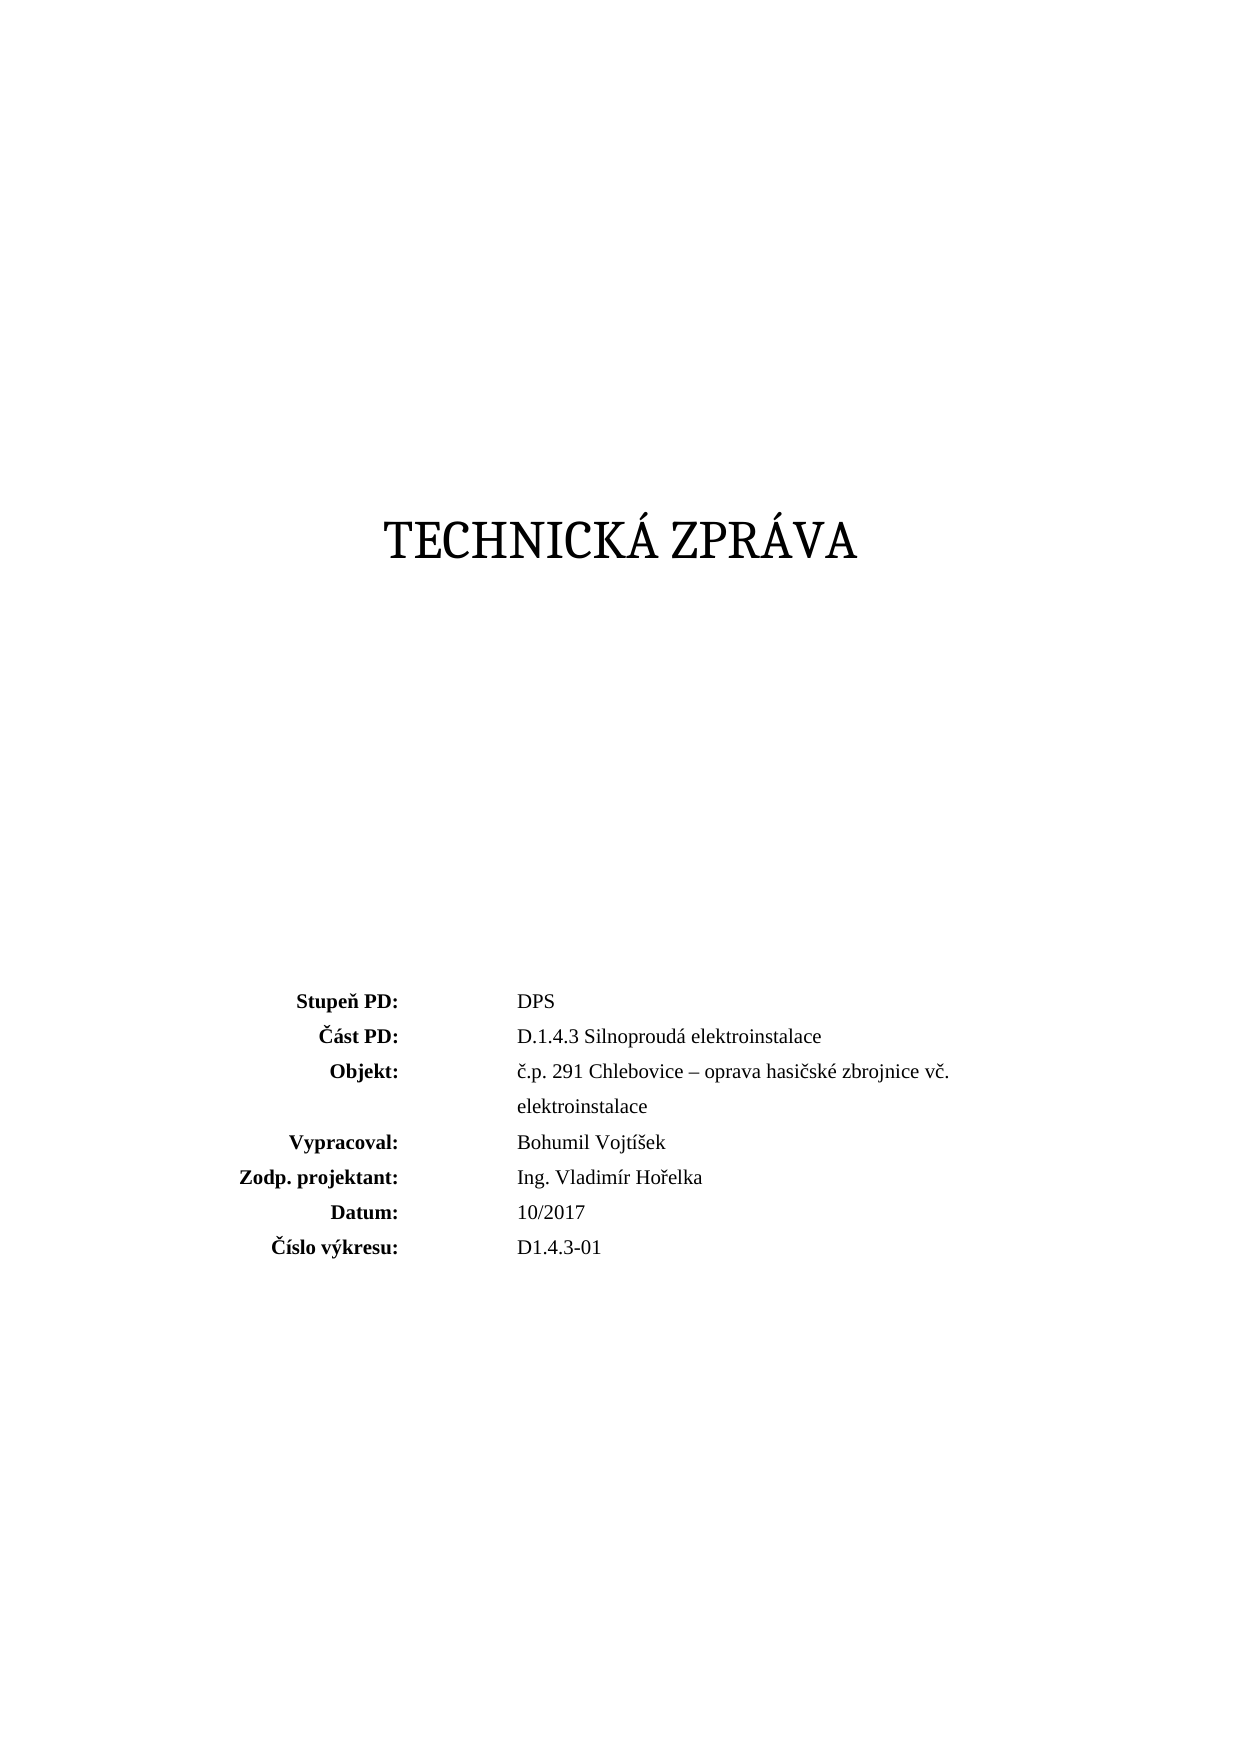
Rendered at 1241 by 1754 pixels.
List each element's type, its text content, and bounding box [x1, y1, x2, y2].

list Zodp. projektant: Ing. Vladimír Hořelka [103, 1165, 1137, 1189]
list Vypracoval: Bohumil Vojtíšek [103, 1129, 1137, 1154]
list Datum: 10/2017 [103, 1200, 1137, 1224]
list elektroinstalace [103, 1094, 1137, 1118]
list Objekt: č.p. 291 Chlebovice – oprava hasičské zbrojnice vč. [103, 1059, 1137, 1083]
list Část PD: D.1.4.3 Silnoproudá elektroinstalace [103, 1024, 1137, 1048]
title TECHNICKÁ ZPRÁVA [103, 510, 1137, 572]
list Stupeň PD: DPS [103, 989, 1137, 1013]
list Číslo výkresu: D1.4.3-01 [103, 1235, 1137, 1259]
